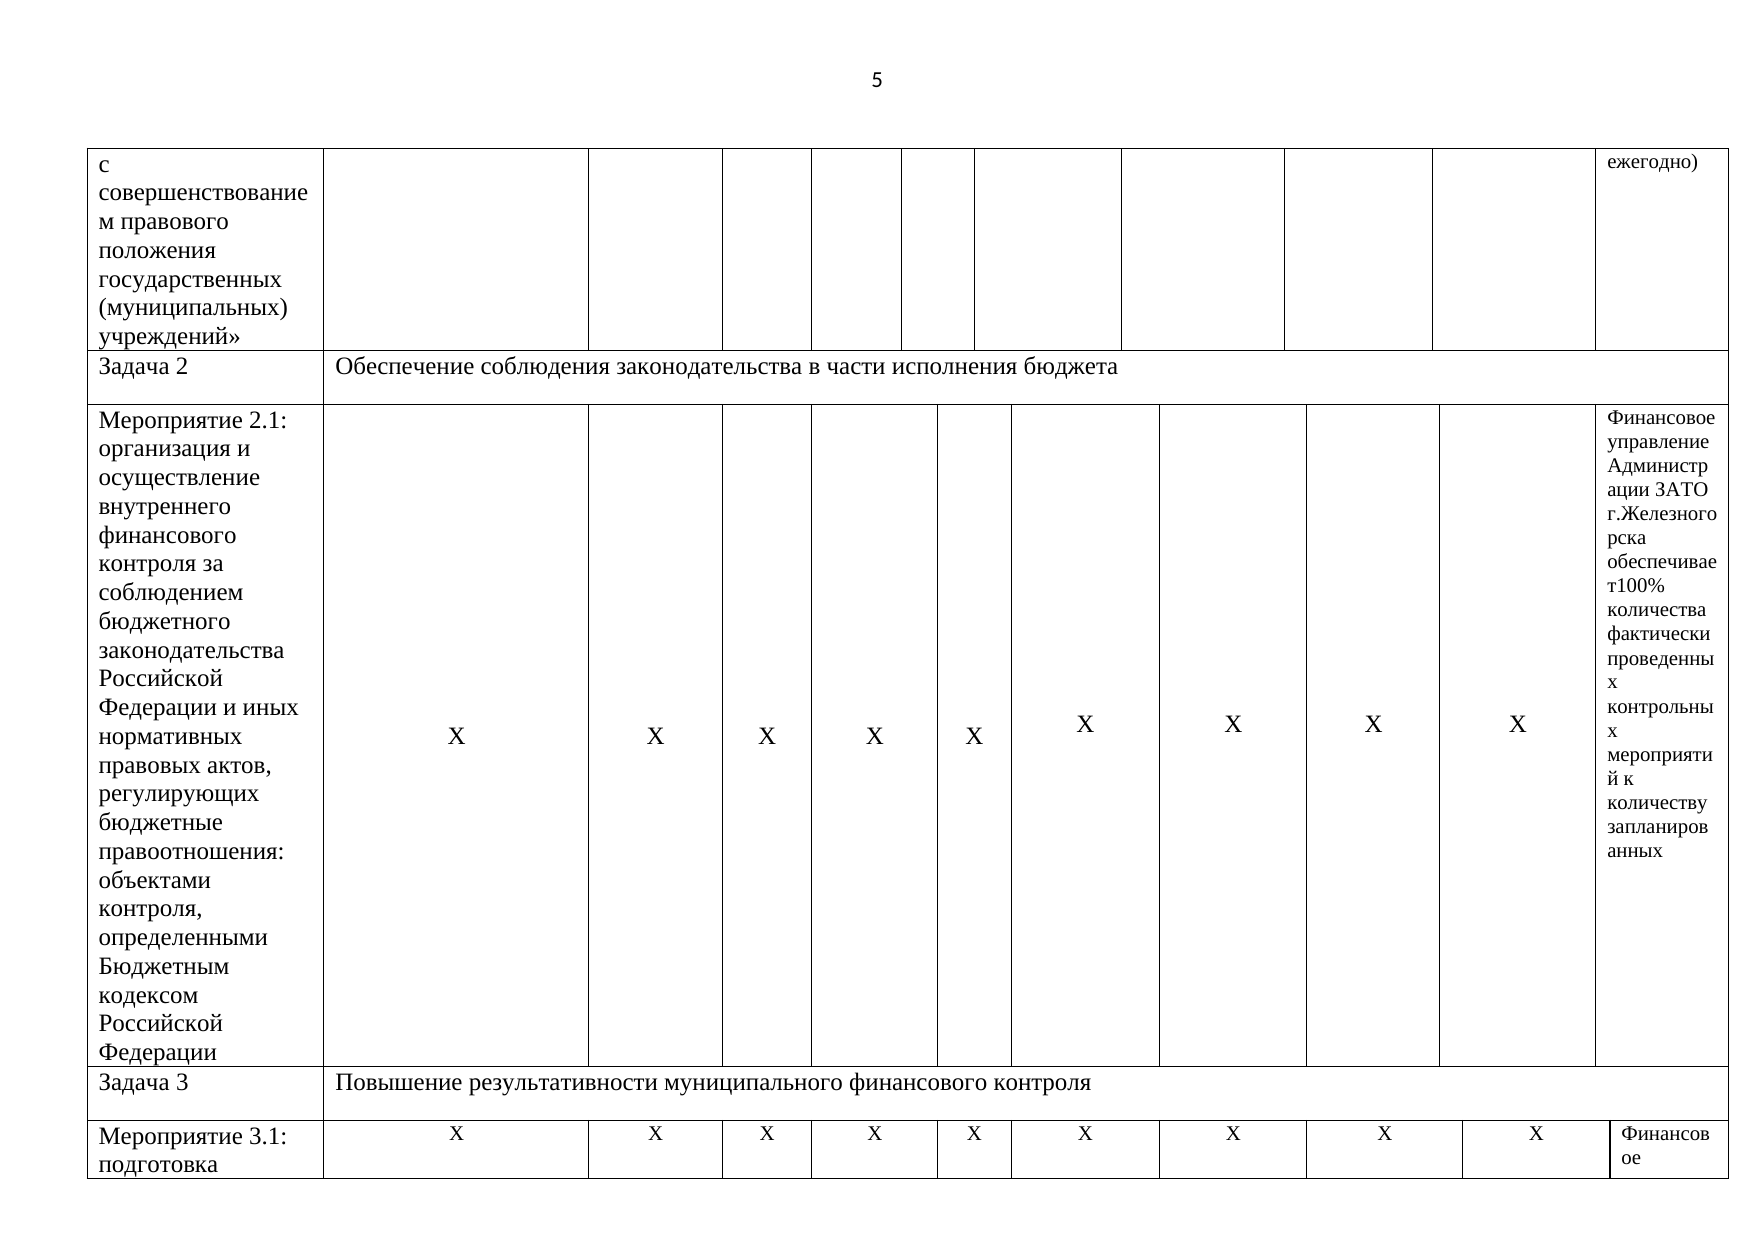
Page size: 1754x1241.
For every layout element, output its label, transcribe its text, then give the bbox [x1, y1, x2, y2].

table_cell Х [902, 149, 974, 350]
table_cell X [589, 405, 722, 1066]
table_cell Х [1433, 149, 1595, 350]
table_cell X [723, 1121, 811, 1178]
table_cell X [1307, 1121, 1462, 1178]
table_cell Х [324, 149, 588, 350]
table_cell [88, 149, 323, 350]
table_cell Х [1285, 149, 1432, 350]
table_cell Задача 2 [88, 351, 323, 404]
table_cell X [1160, 405, 1306, 1066]
table_cell Х [975, 149, 1121, 350]
table_cell X [1160, 1121, 1306, 1178]
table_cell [88, 1121, 323, 1178]
table_cell Х [1122, 149, 1284, 350]
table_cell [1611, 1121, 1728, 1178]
table_cell Повышение результативности муниципального финансового контроля [324, 1067, 1728, 1120]
table_cell Обеспечение соблюдения законодательства в части исполнения бюджета [324, 351, 1728, 404]
table_cell Финансовое управление Администрации ЗАТО г.Железногорска обеспечивает100% количества фактически проведенных контрольных мероприятий к количеству запланированных [1596, 405, 1728, 1066]
table_cell X [723, 405, 811, 1066]
table_cell X [324, 1121, 588, 1178]
table_cell X [812, 1121, 937, 1178]
table_cell Задача 3 [88, 1067, 323, 1120]
table_cell Х [589, 149, 722, 350]
table_cell X [938, 1121, 1011, 1178]
table_cell X [938, 405, 1011, 1066]
table_cell X [812, 405, 937, 1066]
table_cell X [1012, 1121, 1159, 1178]
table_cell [1596, 149, 1728, 350]
table_cell X [324, 405, 588, 1066]
table_cell Мероприятие 2.1: организация и осуществление внутреннего финансового контроля за соблюдением бюджетного законодательства Российской Федерации и иных нормативных правовых актов, регулирующих бюджетные правоотношения: объектами контроля, определенными Бюджетным кодексом Российской Федерации [88, 405, 323, 1066]
table_cell X [1440, 405, 1595, 1066]
table_cell X [589, 1121, 722, 1178]
table_cell Х [723, 149, 811, 350]
table_cell Х [812, 149, 901, 350]
table_cell X [1012, 405, 1159, 1066]
table_cell X [1307, 405, 1439, 1066]
table_cell X [1463, 1121, 1609, 1178]
